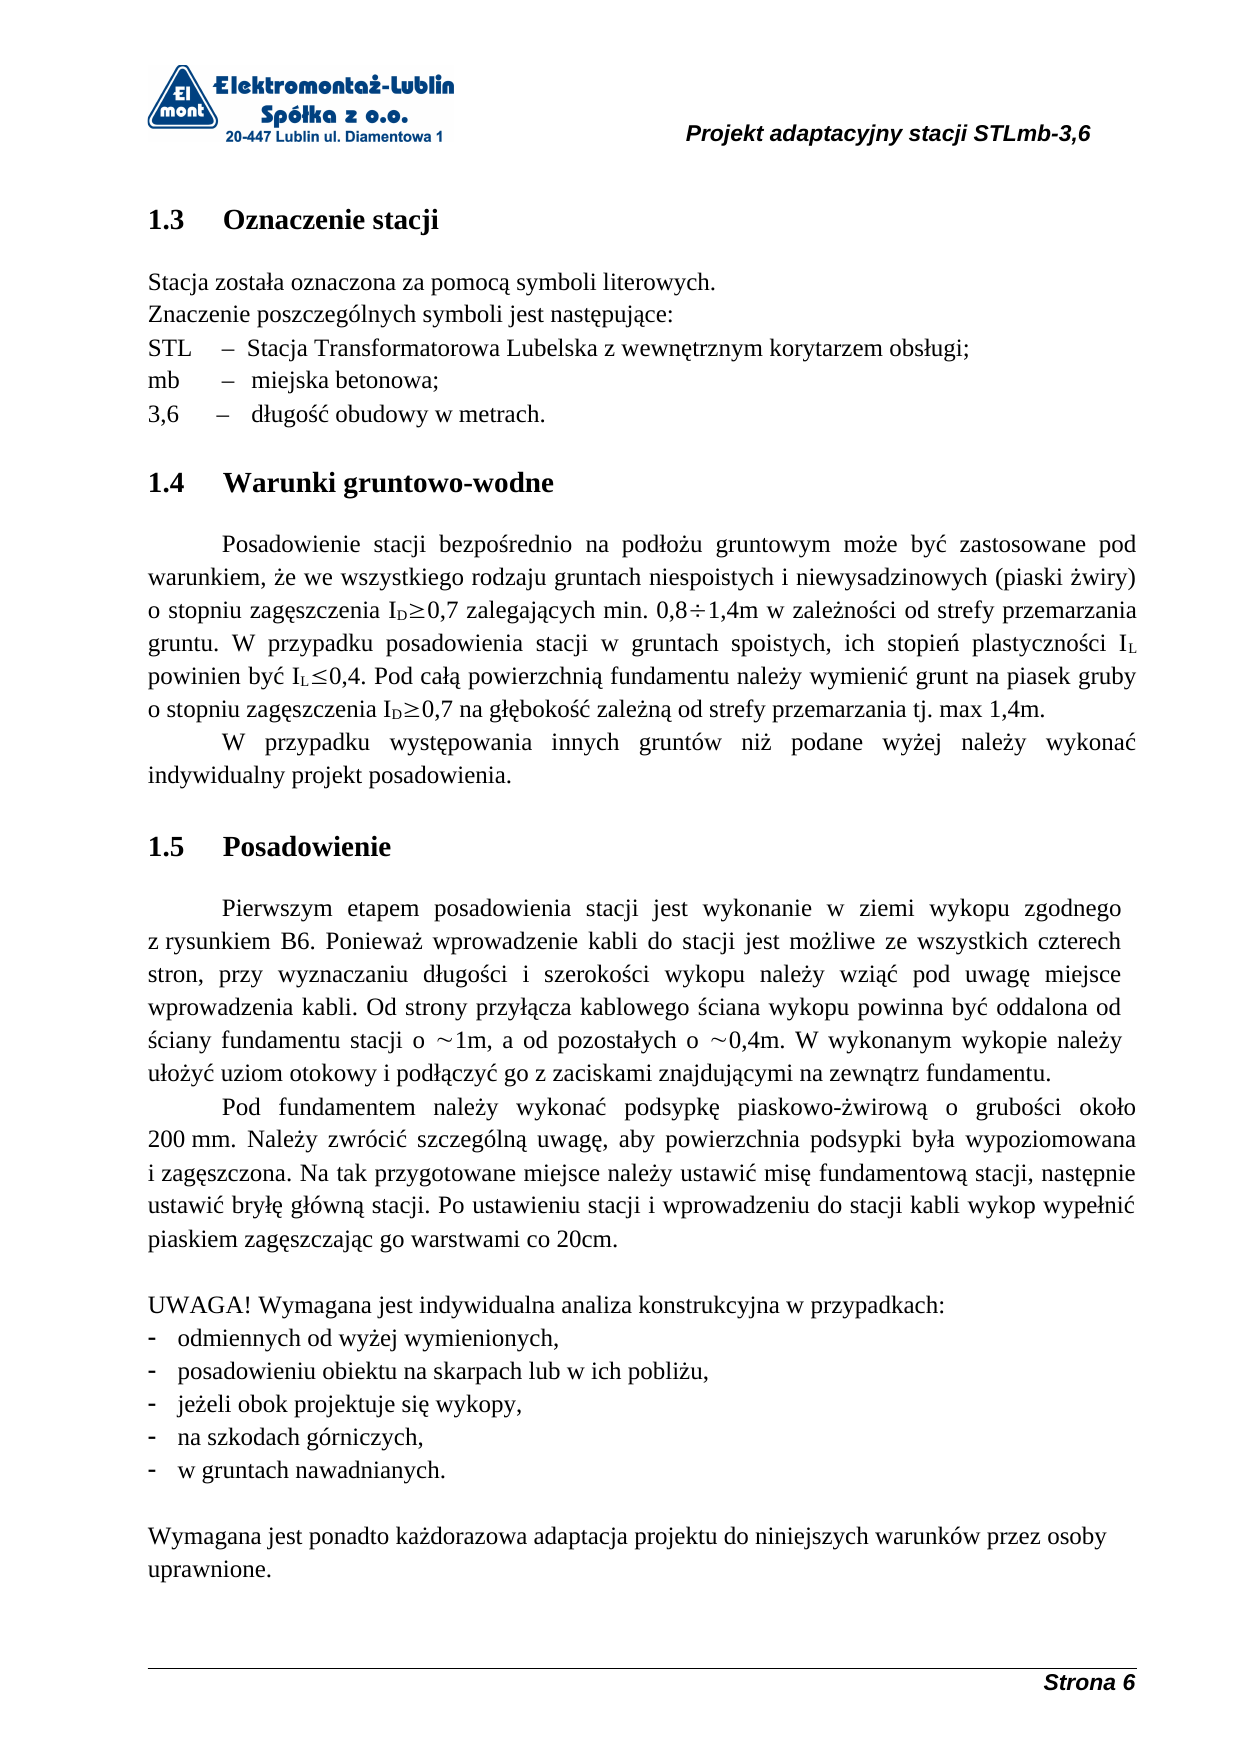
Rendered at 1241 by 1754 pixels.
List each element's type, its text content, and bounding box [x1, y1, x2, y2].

text uprawnione. [148, 1554, 1137, 1583]
list posadowieniu obiektu na skarpach lub w ich pobliżu, [148, 1356, 1122, 1384]
list w gruntach nawadnianych. [148, 1455, 1122, 1483]
picture [147, 65, 454, 142]
text Pod fundamentem należy wykonać podsypkę piaskowo-żwirową o grubości około 200 mm. Należy zwrócić szczególną uwagę, aby powierzchnia podsypki była wypoziomowana i zagęszczona. Na tak przygotowane miejsce należy ustawić misę fundamentową stacji, następnie ustawić bryłę główną stacji. Po ustawieniu stacji i wprowadzeniu do stacji kabli wykop wypełnić piaskiem zagęszczając go warstwami co 20cm. [148, 1092, 1137, 1252]
list odmiennych od wyżej wymienionych, [148, 1323, 1122, 1351]
list na szkodach górniczych, [148, 1422, 1122, 1451]
text mb – miejska betonowa; [148, 366, 1137, 394]
text 3,6 – długość obudowy w metrach. [148, 399, 1137, 427]
subtitle Oznaczenie stacji [148, 202, 1122, 236]
text UWAGA! Wymagana jest indywidualna analiza konstrukcyjna w przypadkach: [148, 1290, 1137, 1318]
text Posadowienie stacji bezpośrednio na podłożu gruntowym może być zastosowane pod warunkiem, że we wszystkiego rodzaju gruntach niespoistych i niewysadzinowych (piaski żwiry) o stopniu zagęszczenia ID0,7 zalegających min. 0,81,4m w zależności od strefy przemarzania gruntu. W przypadku posadowienia stacji w gruntach spoistych, ich stopień plastyczności IL powinien być IL0,4. Pod całą powierzchnią fundamentu należy wymienić grunt na piasek gruby o stopniu zagęszczenia ID0,7 na głębokość zależną od strefy przemarzania tj. max 1,4m. [148, 529, 1137, 723]
text STL – Stacja Transformatorowa Lubelska z wewnętrznym korytarzem obsługi; [148, 333, 1137, 361]
subtitle Posadowienie [148, 829, 1122, 863]
text W przypadku występowania innych gruntów niż podane wyżej należy wykonać indywidualny projekt posadowienia. [148, 727, 1137, 789]
text Pierwszym etapem posadowienia stacji jest wykonanie w ziemi wykopu zgodnego z rysunkiem B6. Ponieważ wprowadzenie kabli do stacji jest możliwe ze wszystkich czterech stron, przy wyznaczaniu długości i szerokości wykopu należy wziąć pod uwagę miejsce wprowadzenia kabli. Od strony przyłącza kablowego ściana wykopu powinna być oddalona od ściany fundamentu stacji o 1m, a od pozostałych o 0,4m. W wykonanym wykopie należy ułożyć uziom otokowy i podłączyć go z zaciskami znajdującymi na zewnątrz fundamentu. [148, 893, 1122, 1087]
text Wymagana jest ponadto każdorazowa adaptacja projektu do niniejszych warunków przez osoby [148, 1521, 1137, 1549]
list jeżeli obok projektuje się wykopy, [148, 1389, 1122, 1417]
subtitle Warunki gruntowo-wodne [148, 465, 1122, 498]
text Stacja została oznaczona za pomocą symboli literowych. Znaczenie poszczególnych symboli jest następujące: [148, 267, 1137, 328]
